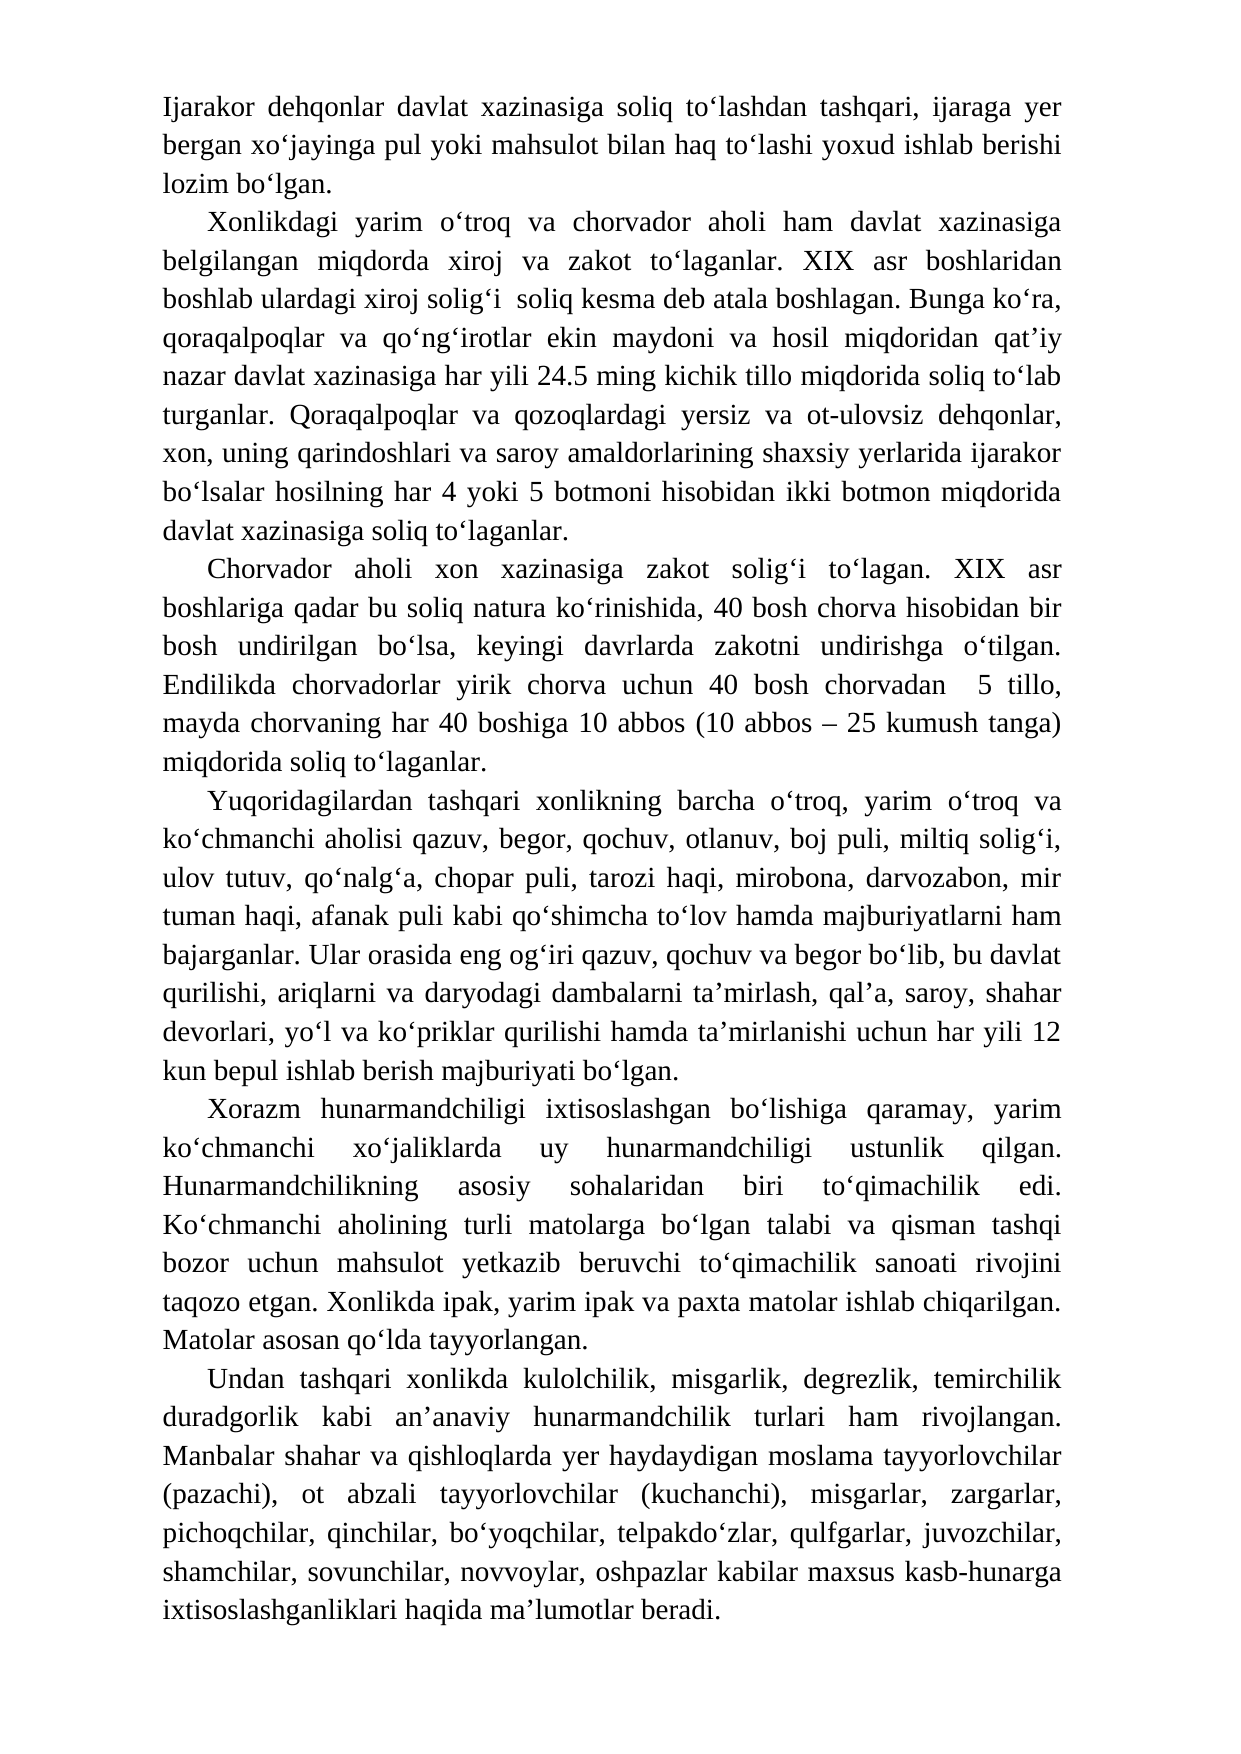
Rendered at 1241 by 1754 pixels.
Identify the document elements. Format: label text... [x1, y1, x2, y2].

text Chorvador aholi xon xazinasiga zakot solig‘i to‘lagan. XIX asr boshlariga qadar bu soliq natura ko‘rinishida, 40 bosh chorva hisobidan bir bosh undirilgan bo‘lsa, keyingi davrlarda zakotni undirishga o‘tilgan. Endilikda chorvadorlar yirik chorva uchun 40 bosh chorvadan 5 tillo, mayda chorvaning har 40 boshiga 10 abbos (10 abbos – 25 kumush tanga) miqdorida soliq to‘laganlar. [162, 551, 1062, 777]
text Xorazm hunarmandchiligi ixtisoslashgan bo‘lishiga qaramay, yarim ko‘chmanchi xo‘jaliklarda uy hunarmandchiligi ustunlik qilgan. Hunarmandchilikning asosiy sohalaridan biri to‘qimachilik edi. Ko‘chmanchi aholining turli matolarga bo‘lgan talabi va qisman tashqi bozor uchun mahsulot yetkazib beruvchi to‘qimachilik sanoati rivojini taqozo etgan. Xonlikda ipak, yarim ipak va paxta matolar ishlab chiqarilgan. Matolar asosan qo‘lda tayyorlangan. [162, 1091, 1062, 1356]
text Undan tashqari xonlikda kulolchilik, misgarlik, degrezlik, temirchilik duradgorlik kabi an’anaviy hunarmandchilik turlari ham rivojlangan. Manbalar shahar va qishloqlarda yer haydaydigan moslama tayyorlovchilar (pazachi), ot abzali tayyorlovchilar (kuchanchi), misgarlar, zargarlar, pichoqchilar, qinchilar, bo‘yoqchilar, telpakdo‘zlar, qulfgarlar, juvozchilar, shamchilar, sovunchilar, novvoylar, oshpazlar kabilar maxsus kasb-hunarga ixtisoslashganliklari haqida ma’lumotlar beradi. [162, 1361, 1062, 1626]
text Yuqoridagilardan tashqari xonlikning barcha o‘troq, yarim o‘troq va ko‘chmanchi aholisi qazuv, begor, qochuv, otlanuv, boj puli, miltiq solig‘i, ulov tutuv, qo‘nalg‘a, chopar puli, tarozi haqi, mirobona, darvozabon, mir tuman haqi, afanak puli kabi qo‘shimcha to‘lov hamda majburiyatlarni ham bajarganlar. Ular orasida eng og‘iri qazuv, qochuv va begor bo‘lib, bu davlat qurilishi, ariqlarni va daryodagi dambalarni ta’mirlash, qal’a, saroy, shahar devorlari, yo‘l va ko‘priklar qurilishi hamda ta’mirlanishi uchun har yili 12 kun bepul ishlab berish majburiyati bo‘lgan. [162, 783, 1062, 1086]
text Xonlikdagi yarim o‘troq va chorvador aholi ham davlat xazinasiga belgilangan miqdorda xiroj va zakot to‘laganlar. XIX asr boshlaridan boshlab ulardagi xiroj solig‘i soliq kesma deb atala boshlagan. Bunga ko‘ra, qoraqalpoqlar va qo‘ng‘irotlar ekin maydoni va hosil miqdoridan qat’iy nazar davlat xazinasiga har yili 24.5 ming kichik tillo miqdorida soliq to‘lab turganlar. Qoraqalpoqlar va qozoqlardagi yersiz va ot-ulovsiz dehqonlar, xon, uning qarindoshlari va saroy amaldorlarining shaxsiy yerlarida ijarakor bo‘lsalar hosilning har 4 yoki 5 botmoni hisobidan ikki botmon miqdorida davlat xazinasiga soliq to‘laganlar. [162, 204, 1062, 546]
